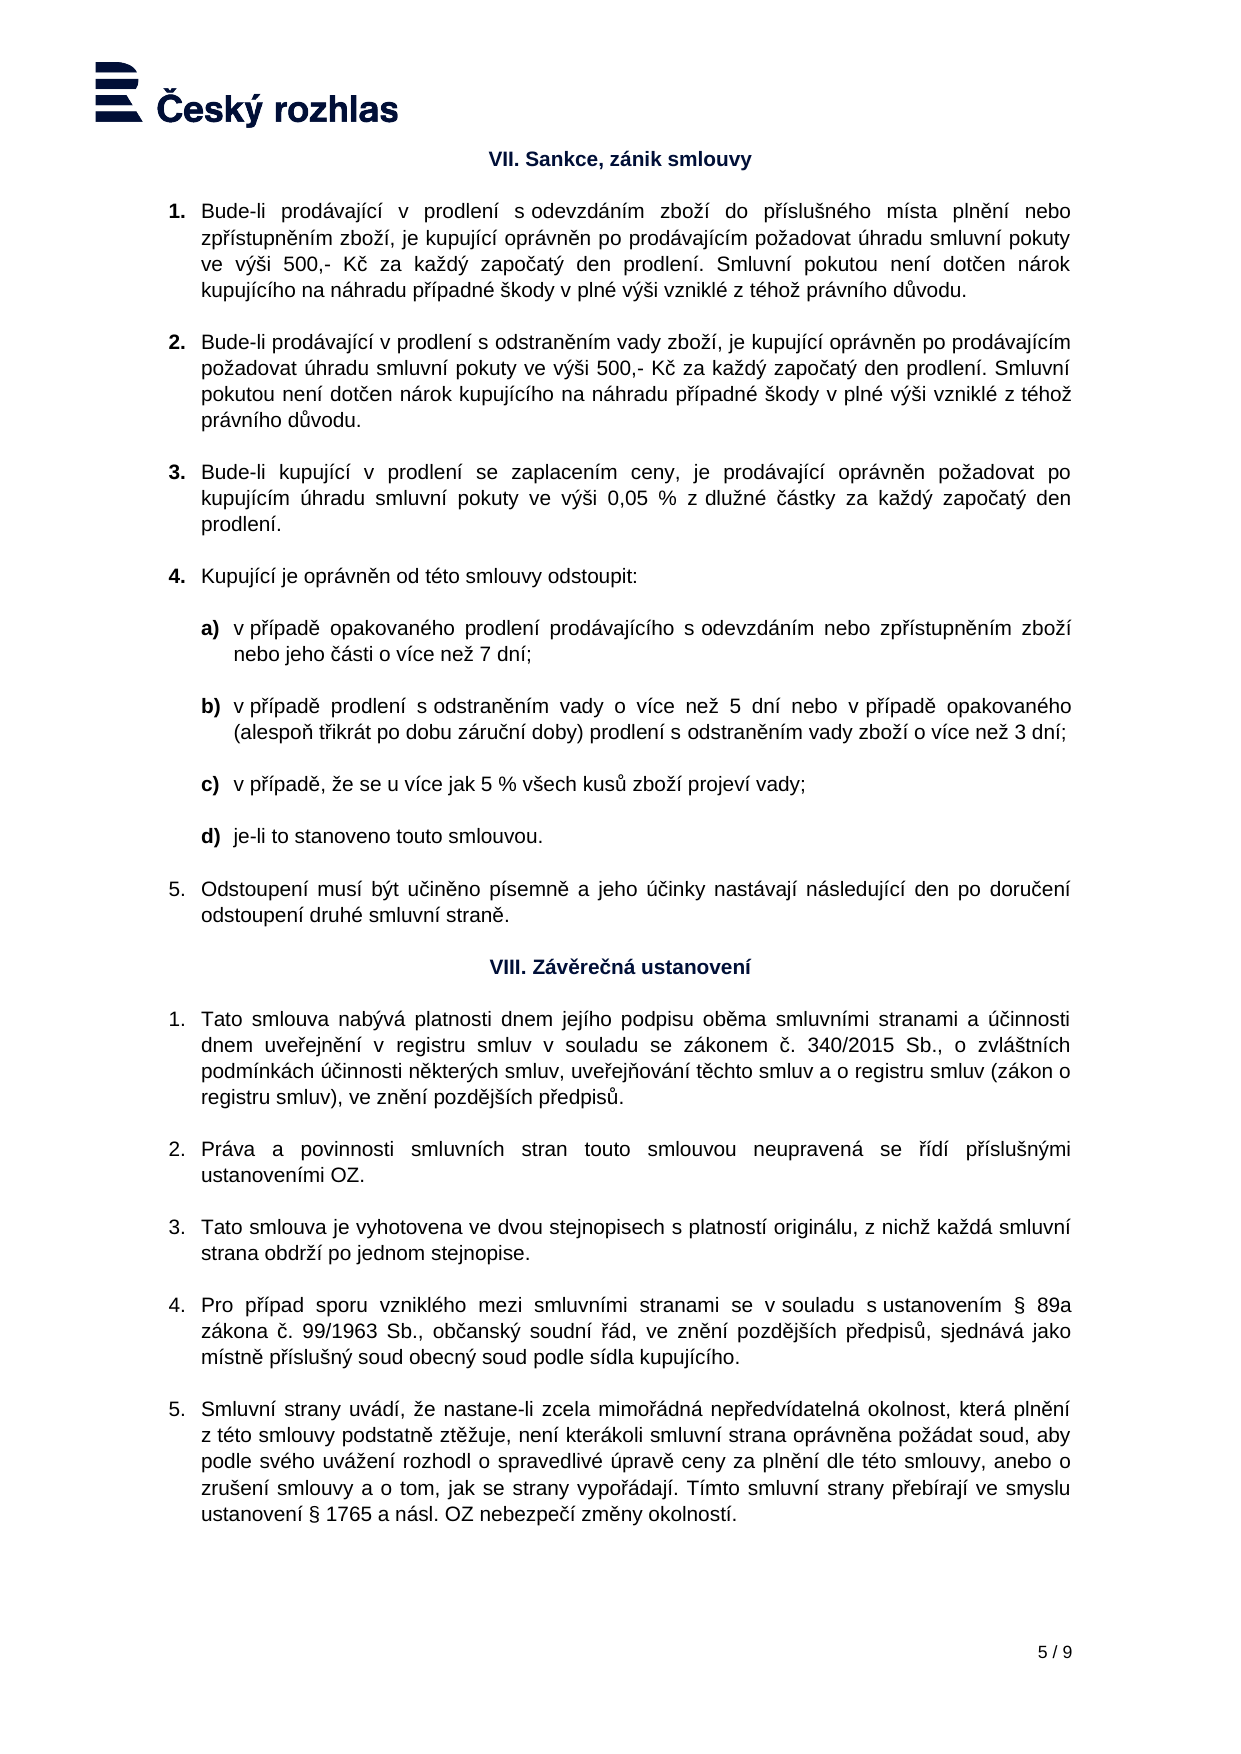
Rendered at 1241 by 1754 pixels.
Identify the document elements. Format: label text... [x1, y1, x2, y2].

list Kupující je oprávněn od této smlouvy odstoupit: [168, 563, 1072, 589]
list Tato smlouva nabývá platnosti dnem jejího podpisu oběma smluvními stranami a účinnosti dnem uveřejnění v registru smluv v souladu se zákonem č. 340/2015 Sb., o zvláštních podmínkách účinnosti některých smluv, uveřejňování těchto smluv a o registru smluv (zákon o registru smluv), ve znění pozdějších předpisů. [168, 1005, 1072, 1109]
list v případě opakovaného prodlení prodávajícího s odevzdáním nebo zpřístupněním zboží nebo jeho části o více než 7 dní; [201, 615, 1072, 667]
picture [95, 62, 398, 128]
list v případě, že se u více jak 5 % všech kusů zboží projeví vady; [201, 771, 1072, 797]
list je-li to stanoveno touto smlouvou. [201, 823, 1072, 849]
list Bude-li prodávající v prodlení s odevzdáním zboží do příslušného místa plnění nebo zpřístupněním zboží, je kupující oprávněn po prodávajícím požadovat úhradu smluvní pokuty ve výši 500,- Kč za každý započatý den prodlení. Smluvní pokutou není dotčen nárok kupujícího na náhradu případné škody v plné výši vzniklé z téhož právního důvodu. [168, 198, 1072, 302]
list Práva a povinnosti smluvních stran touto smlouvou neupravená se řídí příslušnými ustanoveními OZ. [168, 1136, 1072, 1188]
subtitle Sankce, zánik smlouvy [168, 146, 1072, 172]
list Tato smlouva je vyhotovena ve dvou stejnopisech s platností originálu, z nichž každá smluvní strana obdrží po jednom stejnopise. [168, 1214, 1072, 1266]
list Smluvní strany uvádí, že nastane-li zcela mimořádná nepředvídatelná okolnost, která plnění z této smlouvy podstatně ztěžuje, není kterákoli smluvní strana oprávněna požádat soud, aby podle svého uvážení rozhodl o spravedlivé úpravě ceny za plnění dle této smlouvy, anebo o zrušení smlouvy a o tom, jak se strany vypořádají. Tímto smluvní strany přebírají ve smyslu ustanovení § 1765 a násl. OZ nebezpečí změny okolností. [168, 1396, 1072, 1526]
list Odstoupení musí být učiněno písemně a jeho účinky nastávají následující den po doručení odstoupení druhé smluvní straně. [168, 875, 1072, 927]
list Bude-li prodávající v prodlení s odstraněním vady zboží, je kupující oprávněn po prodávajícím požadovat úhradu smluvní pokuty ve výši 500,- Kč za každý započatý den prodlení. Smluvní pokutou není dotčen nárok kupujícího na náhradu případné škody v plné výši vzniklé z téhož právního důvodu. [168, 328, 1072, 432]
list Bude-li kupující v prodlení se zaplacením ceny, je prodávající oprávněn požadovat po kupujícím úhradu smluvní pokuty ve výši 0,05 % z dlužné částky za každý započatý den prodlení. [168, 458, 1072, 537]
list v případě prodlení s odstraněním vady o více než 5 dní nebo v případě opakovaného (alespoň třikrát po dobu záruční doby) prodlení s odstraněním vady zboží o více než 3 dní; [201, 693, 1072, 745]
list Pro případ sporu vzniklého mezi smluvními stranami se v souladu s ustanovením § 89a zákona č. 99/1963 Sb., občanský soudní řád, ve znění pozdějších předpisů, sjednává jako místně příslušný soud obecný soud podle sídla kupujícího. [168, 1292, 1072, 1370]
subtitle Závěrečná ustanovení [168, 953, 1072, 979]
